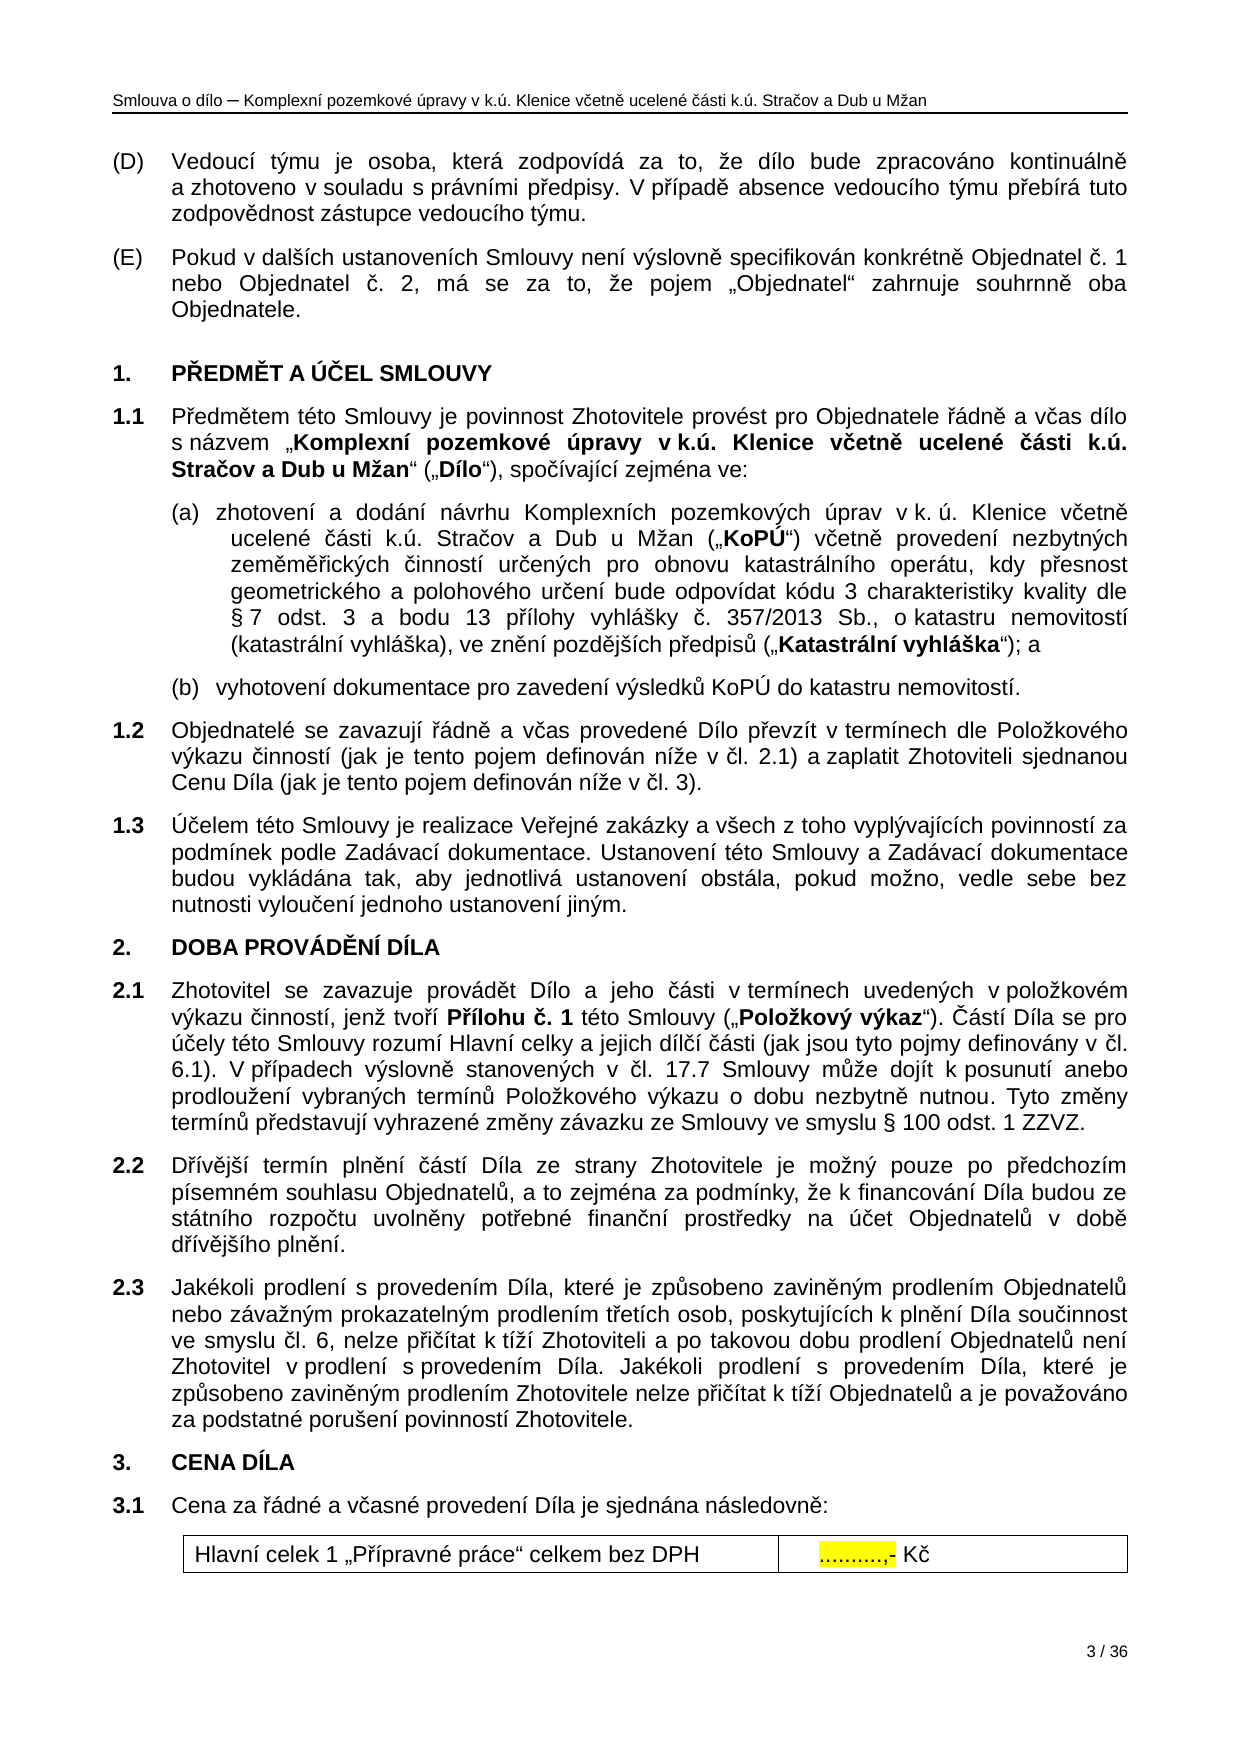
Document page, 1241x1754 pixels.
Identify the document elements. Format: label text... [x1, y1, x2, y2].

text Pokud v dalších ustanoveních Smlouvy není výslovně specifikován konkrétně Objednatel č. 1 nebo Objednatel č. 2, má se za to, že pojem „Objednatel“ zahrnuje souhrnně oba Objednatele. [112, 243, 1128, 322]
table_header Hlavní celek 1 „Přípravné práce“ celkem bez DPH [184, 1536, 778, 1572]
text Účelem této Smlouvy je realizace Veřejné zakázky a všech z toho vyplývajících povinností za podmínek podle Zadávací dokumentace. Ustanovení této Smlouvy a Zadávací dokumentace budou vykládána tak, aby jednotlivá ustanovení obstála, pokud možno, vedle sebe bez nutnosti vyloučení jednoho ustanovení jiným. [112, 812, 1128, 918]
text Objednatelé se zavazují řádně a včas provedené Dílo převzít v termínech dle Položkového výkazu činností (jak je tento pojem definován níže v čl. 2.1) a zaplatit Zhotoviteli sjednanou Cenu Díla (jak je tento pojem definován níže v čl. 3). [112, 717, 1128, 796]
text Předmět a účel smlouvy [112, 360, 1128, 386]
text vyhotovení dokumentace pro zavedení výsledků KoPÚ do katastru nemovitostí. [171, 673, 1128, 700]
text Zhotovitel se zavazuje provádět Dílo a jeho části v termínech uvedených v položkovém výkazu činností, jenž tvoří Přílohu č. 1 této Smlouvy („Položkový výkaz“). Částí Díla se pro účely této Smlouvy rozumí Hlavní celky a jejich dílčí části (jak jsou tyto pojmy definovány v čl. 6.1). V případech výslovně stanovených v čl. 17.7 Smlouvy může dojít k posunutí anebo prodloužení vybraných termínů Položkového výkazu o dobu nezbytně nutnou. Tyto změny termínů představují vyhrazené změny závazku ze Smlouvy ve smyslu § 100 odst. 1 ZZVZ. [112, 977, 1128, 1136]
text Vedoucí týmu je osoba, která zodpovídá za to, že dílo bude zpracováno kontinuálně a zhotoveno v souladu s právními předpisy. V případě absence vedoucího týmu přebírá tuto zodpovědnost zástupce vedoucího týmu. [112, 148, 1128, 227]
text Cena díla [112, 1449, 1128, 1475]
table_header ..........,- Kč [779, 1536, 1127, 1572]
text Jakékoli prodlení s provedením Díla, které je způsobeno zaviněným prodlením Objednatelů nebo závažným prokazatelným prodlením třetích osob, poskytujících k plnění Díla součinnost ve smyslu čl. 6, nelze přičítat k tíží Zhotoviteli a po takovou dobu prodlení Objednatelů není Zhotovitel v prodlení s provedením Díla. Jakékoli prodlení s provedením Díla, které je způsobeno zaviněným prodlením Zhotovitele nelze přičítat k tíží Objednatelů a je považováno za podstatné porušení povinností Zhotovitele. [112, 1274, 1128, 1432]
text zhotovení a dodání návrhu Komplexních pozemkových úprav v k. ú. Klenice včetně ucelené části k.ú. Stračov a Dub u Mžan („KoPÚ“) včetně provedení nezbytných zeměměřických činností určených pro obnovu katastrálního operátu, kdy přesnost geometrického a polohového určení bude odpovídat kódu 3 charakteristiky kvality dle § 7 odst. 3 a bodu 13 přílohy vyhlášky č. 357/2013 Sb., o katastru nemovitostí (katastrální vyhláška), ve znění pozdějších předpisů („Katastrální vyhláška“); a [171, 499, 1128, 657]
text Doba PROVÁDĚNÍ díla [112, 934, 1128, 961]
text Dřívější termín plnění částí Díla ze strany Zhotovitele je možný pouze po předchozím písemném souhlasu Objednatelů, a to zejména za podmínky, že k financování Díla budou ze státního rozpočtu uvolněny potřebné finanční prostředky na účet Objednatelů v době dřívějšího plnění. [112, 1152, 1128, 1258]
text Cena za řádné a včasné provedení Díla je sjednána následovně: [112, 1492, 1128, 1518]
text Předmětem této Smlouvy je povinnost Zhotovitele provést pro Objednatele řádně a včas dílo s názvem „Komplexní pozemkové úpravy v k.ú. Klenice včetně ucelené části k.ú. Stračov a Dub u Mžan“ („Dílo“), spočívající zejména ve: [112, 403, 1128, 482]
